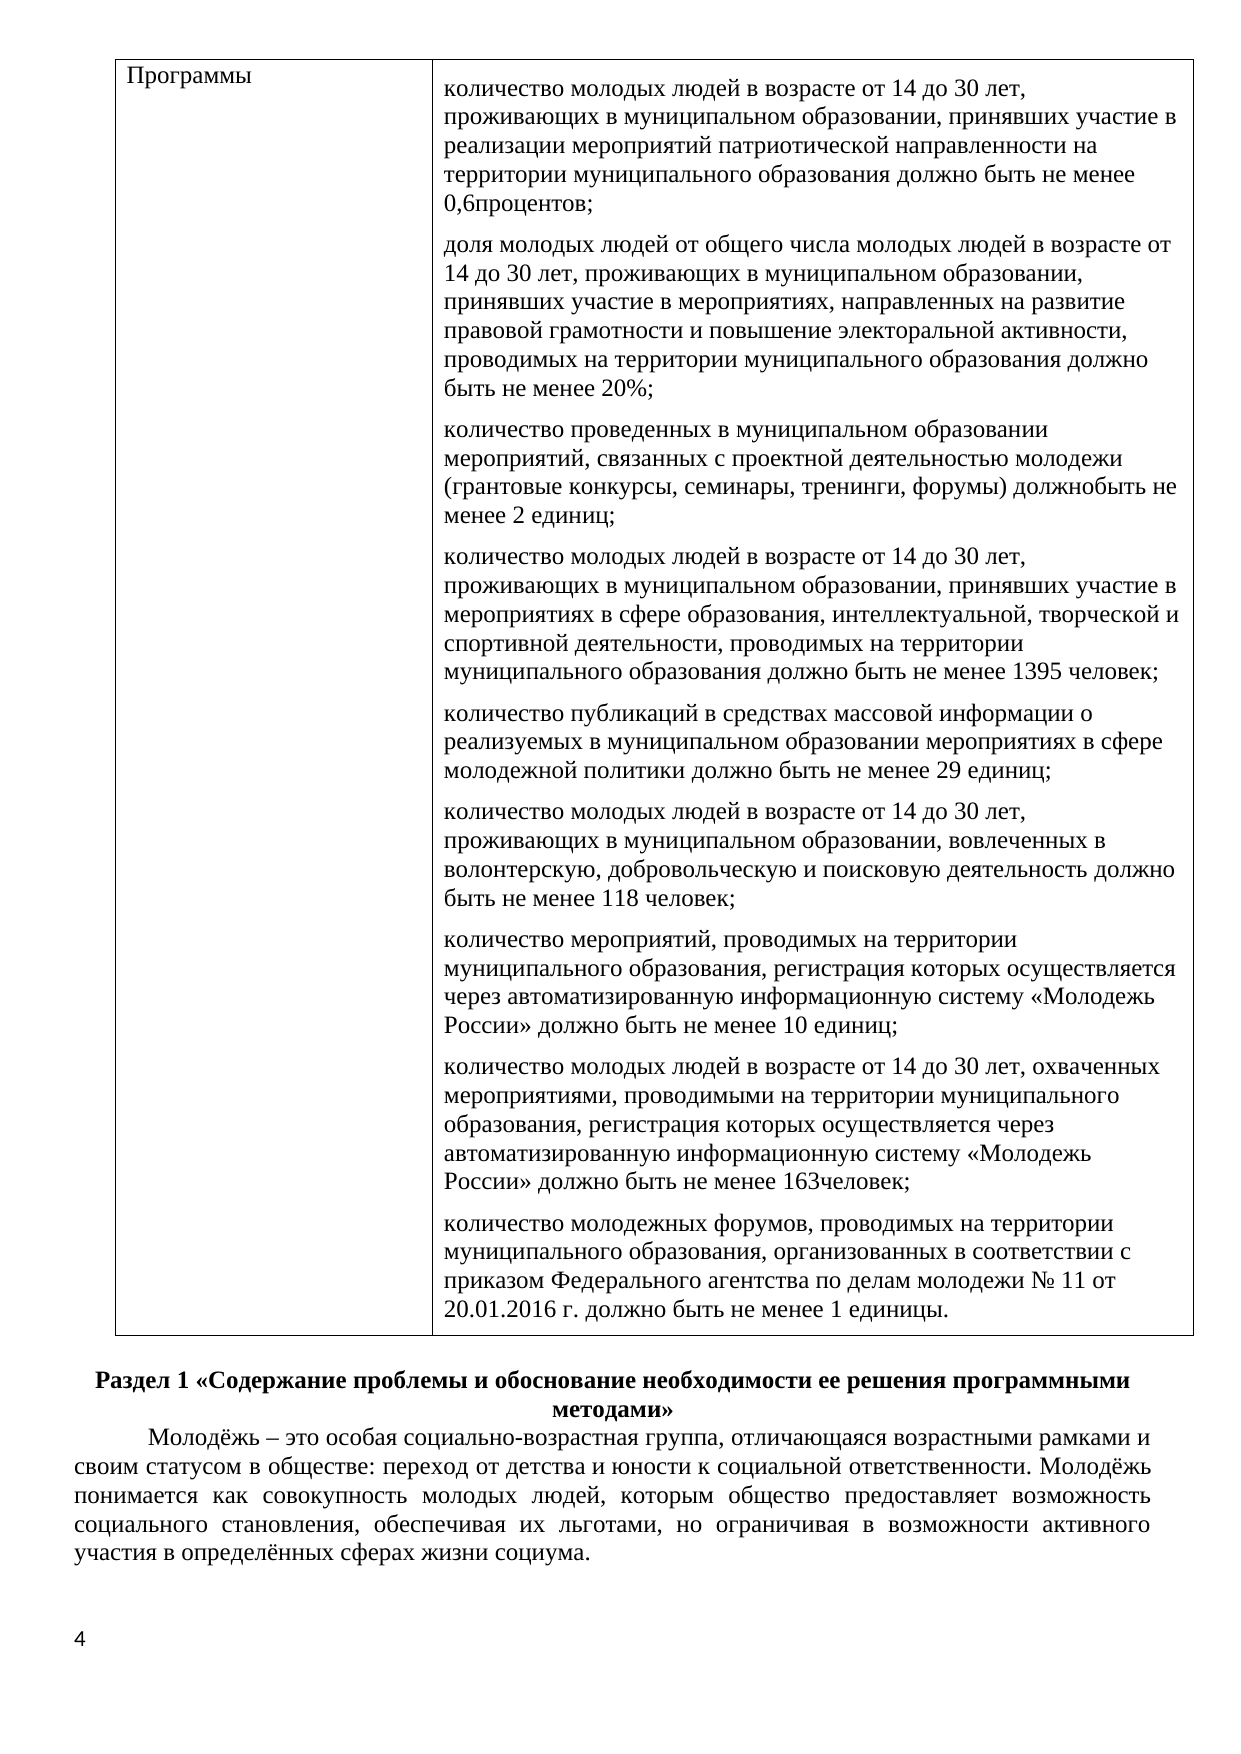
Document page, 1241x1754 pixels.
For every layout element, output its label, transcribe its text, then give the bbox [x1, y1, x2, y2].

text Раздел 1 «Содержание проблемы и обоснование необходимости ее решения программными методами» [74, 1365, 1152, 1422]
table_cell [433, 60, 1193, 1335]
text Молодёжь – это особая социально-возрастная группа, отличающаяся возрастными рамками и своим статусом в обществе: переход от детства и юности к социальной ответственности. Молодёжь понимается как совокупность молодых людей, которым общество предоставляет возможность социального становления, обеспечивая их льготами, но ограничивая в возможности активного участия в определённых сферах жизни социума. [74, 1422, 1152, 1566]
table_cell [116, 60, 432, 1335]
